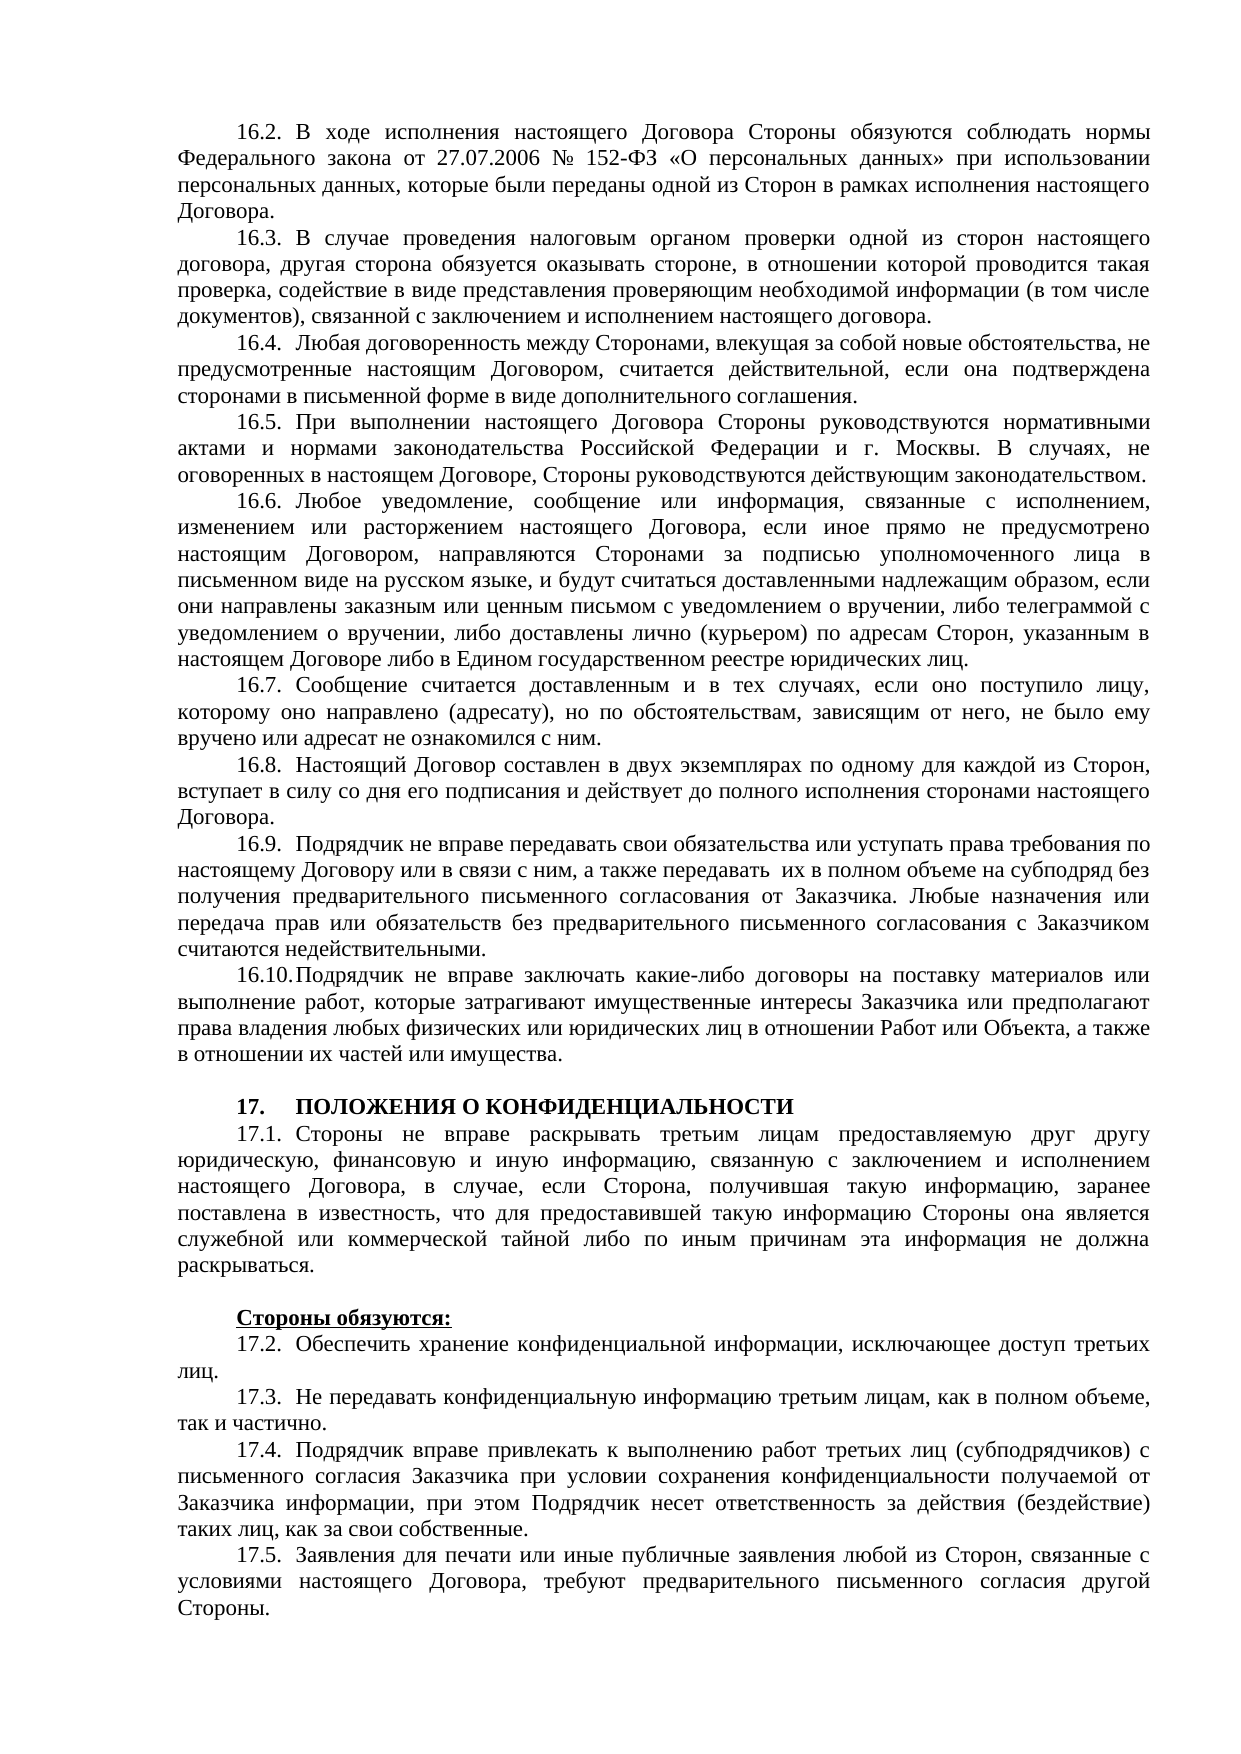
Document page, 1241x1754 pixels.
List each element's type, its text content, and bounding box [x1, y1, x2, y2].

list При выполнении настоящего Договора Стороны руководствуются нормативными актами и нормами законодательства Российской Федерации и г. Москвы. В случаях, не оговоренных в настоящем Договоре, Стороны руководствуются действующим законодательством. [177, 408, 1152, 487]
list Не передавать конфиденциальную информацию третьим лицам, как в полном объеме, так и частично. [177, 1383, 1152, 1436]
list Настоящий Договор составлен в двух экземплярах по одному для каждой из Сторон, вступает в силу со дня его подписания и действует до полного исполнения сторонами настоящего Договора. [177, 751, 1152, 830]
text Стороны обязуются: [177, 1304, 1152, 1330]
list Любая договоренность между Сторонами, влекущая за собой новые обстоятельства, не предусмотренные настоящим Договором, считается действительной, если она подтверждена сторонами в письменной форме в виде дополнительного соглашения. [177, 329, 1152, 408]
list Заявления для печати или иные публичные заявления любой из Сторон, связанные с условиями настоящего Договора, требуют предварительного письменного согласия другой Стороны. [177, 1541, 1152, 1620]
list В случае проведения налоговым органом проверки одной из сторон настоящего договора, другая сторона обязуется оказывать стороне, в отношении которой проводится такая проверка, содействие в виде представления проверяющим необходимой информации (в том числе документов), связанной с заключением и исполнением настоящего договора. [177, 223, 1152, 329]
list Стороны не вправе раскрывать третьим лицам предоставляемую друг другу юридическую, финансовую и иную информацию, связанную с заключением и исполнением настоящего Договора, в случае, если Сторона, получившая такую информацию, заранее поставлена в известность, что для предоставившей такую информацию Стороны она является служебной или коммерческой тайной либо по иным причинам эта информация не должна раскрываться. [177, 1119, 1152, 1278]
list ПОЛОЖЕНИЯ О КОНФИДЕНЦИАЛЬНОСТИ [177, 1093, 1152, 1119]
list В ходе исполнения настоящего Договора Стороны обязуются соблюдать нормы Федерального закона от 27.07.2006 № 152-ФЗ «О персональных данных» при использовании персональных данных, которые были переданы одной из Сторон в рамках исполнения настоящего Договора. [177, 118, 1152, 223]
list Сообщение считается доставленным и в тех случаях, если оно поступило лицу, которому оно направлено (адресату), но по обстоятельствам, зависящим от него, не было ему вручено или адресат не ознакомился с ним. [177, 672, 1152, 751]
list Любое уведомление, сообщение или информация, связанные с исполнением, изменением или расторжением настоящего Договора, если иное прямо не предусмотрено настоящим Договором, направляются Сторонами за подписью уполномоченного лица в письменном виде на русском языке, и будут считаться доставленными надлежащим образом, если они направлены заказным или ценным письмом с уведомлением о вручении, либо телеграммой с уведомлением о вручении, либо доставлены лично (курьером) по адресам Сторон, указанным в настоящем Договоре либо в Едином государственном реестре юридических лиц. [177, 487, 1152, 672]
list Подрядчик вправе привлекать к выполнению работ третьих лиц (субподрядчиков) с письменного согласия Заказчика при условии сохранения конфиденциальности получаемой от Заказчика информации, при этом Подрядчик несет ответственность за действия (бездействие) таких лиц, как за свои собственные. [177, 1436, 1152, 1541]
list Подрядчик не вправе заключать какие-либо договоры на поставку материалов или выполнение работ, которые затрагивают имущественные интересы Заказчика или предполагают права владения любых физических или юридических лиц в отношении Работ или Объекта, а также в отношении их частей или имущества. [177, 961, 1152, 1067]
list Подрядчик не вправе передавать свои обязательства или уступать права требования по настоящему Договору или в связи с ним, а также передавать их в полном объеме на субподряд без получения предварительного письменного согласования от Заказчика. Любые назначения или передача прав или обязательств без предварительного письменного согласования с Заказчиком считаются недействительными. [177, 830, 1152, 961]
list Обеспечить хранение конфиденциальной информации, исключающее доступ третьих лиц. [177, 1330, 1152, 1383]
